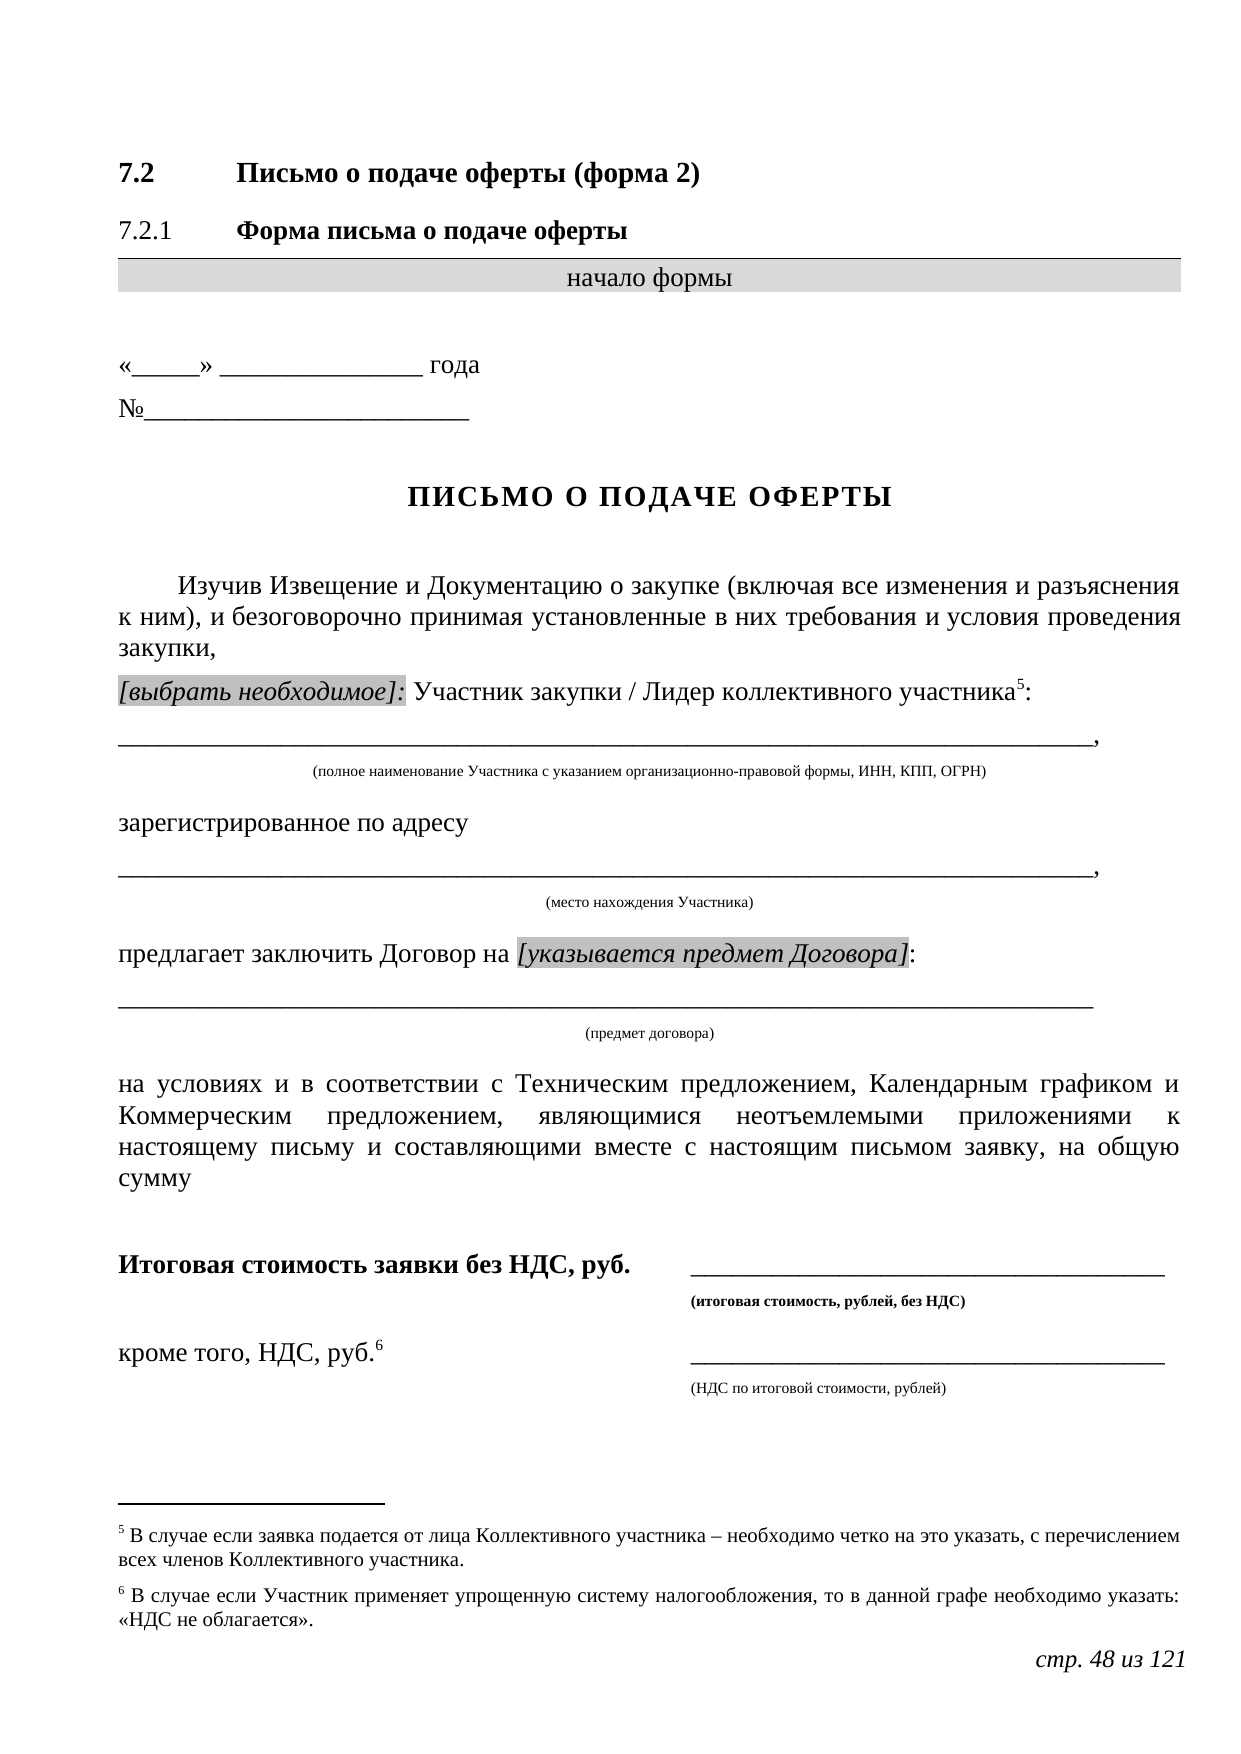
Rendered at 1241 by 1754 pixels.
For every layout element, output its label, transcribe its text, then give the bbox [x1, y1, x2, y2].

text Форма письма о подаче оферты [118, 214, 1181, 245]
text предлагает заключить Договор на [указывается предмет Договора]: [118, 937, 517, 968]
table_cell кроме того, НДС, руб. [107, 1323, 679, 1410]
text зарегистрированное по адресу [118, 806, 1181, 837]
table_header ___________________________________ (итоговая стоимость, рублей, без НДС) [679, 1236, 1219, 1323]
text на условиях и в соответствии с Техническим предложением, Календарным графиком и Коммерческим предложением, являющимися неотъемлемыми приложениями к настоящему письму и составляющими вместе с настоящим письмом заявку, на общую сумму [118, 1068, 1181, 1192]
text (место нахождения Участника) [118, 893, 1181, 924]
text ________________________________________________________________________, [118, 849, 1181, 881]
text ________________________________________________________________________ [118, 980, 1181, 1011]
text предлагает заключить Договор на [указывается предмет Договора]: [909, 937, 1181, 968]
text «_____» _______________ года [118, 348, 635, 379]
text ________________________________________________________________________, [118, 718, 1181, 749]
table_cell ___________________________________ (НДС по итоговой стоимости, рублей) [679, 1323, 1219, 1410]
text №________________________ [118, 392, 635, 423]
text (полное наименование Участника с указанием организационно-правовой формы, ИНН, КПП, ОГРН) [118, 762, 1181, 793]
text [выбрать необходимое]: Участник закупки / Лидер коллективного участника: [406, 675, 1181, 706]
subtitle Письмо о подаче оферты (форма 2) [118, 156, 1181, 189]
table_header Итоговая стоимость заявки без НДС, руб. [107, 1236, 679, 1323]
text Изучив Извещение и Документацию о закупке (включая все изменения и разъяснения к ним), и безоговорочно принимая установленные в них требования и условия проведения закупки, [118, 569, 1181, 662]
text Письмо о подаче оферты [118, 479, 1181, 513]
text (предмет договора) [118, 1024, 1181, 1055]
text начало формы [118, 259, 1181, 292]
